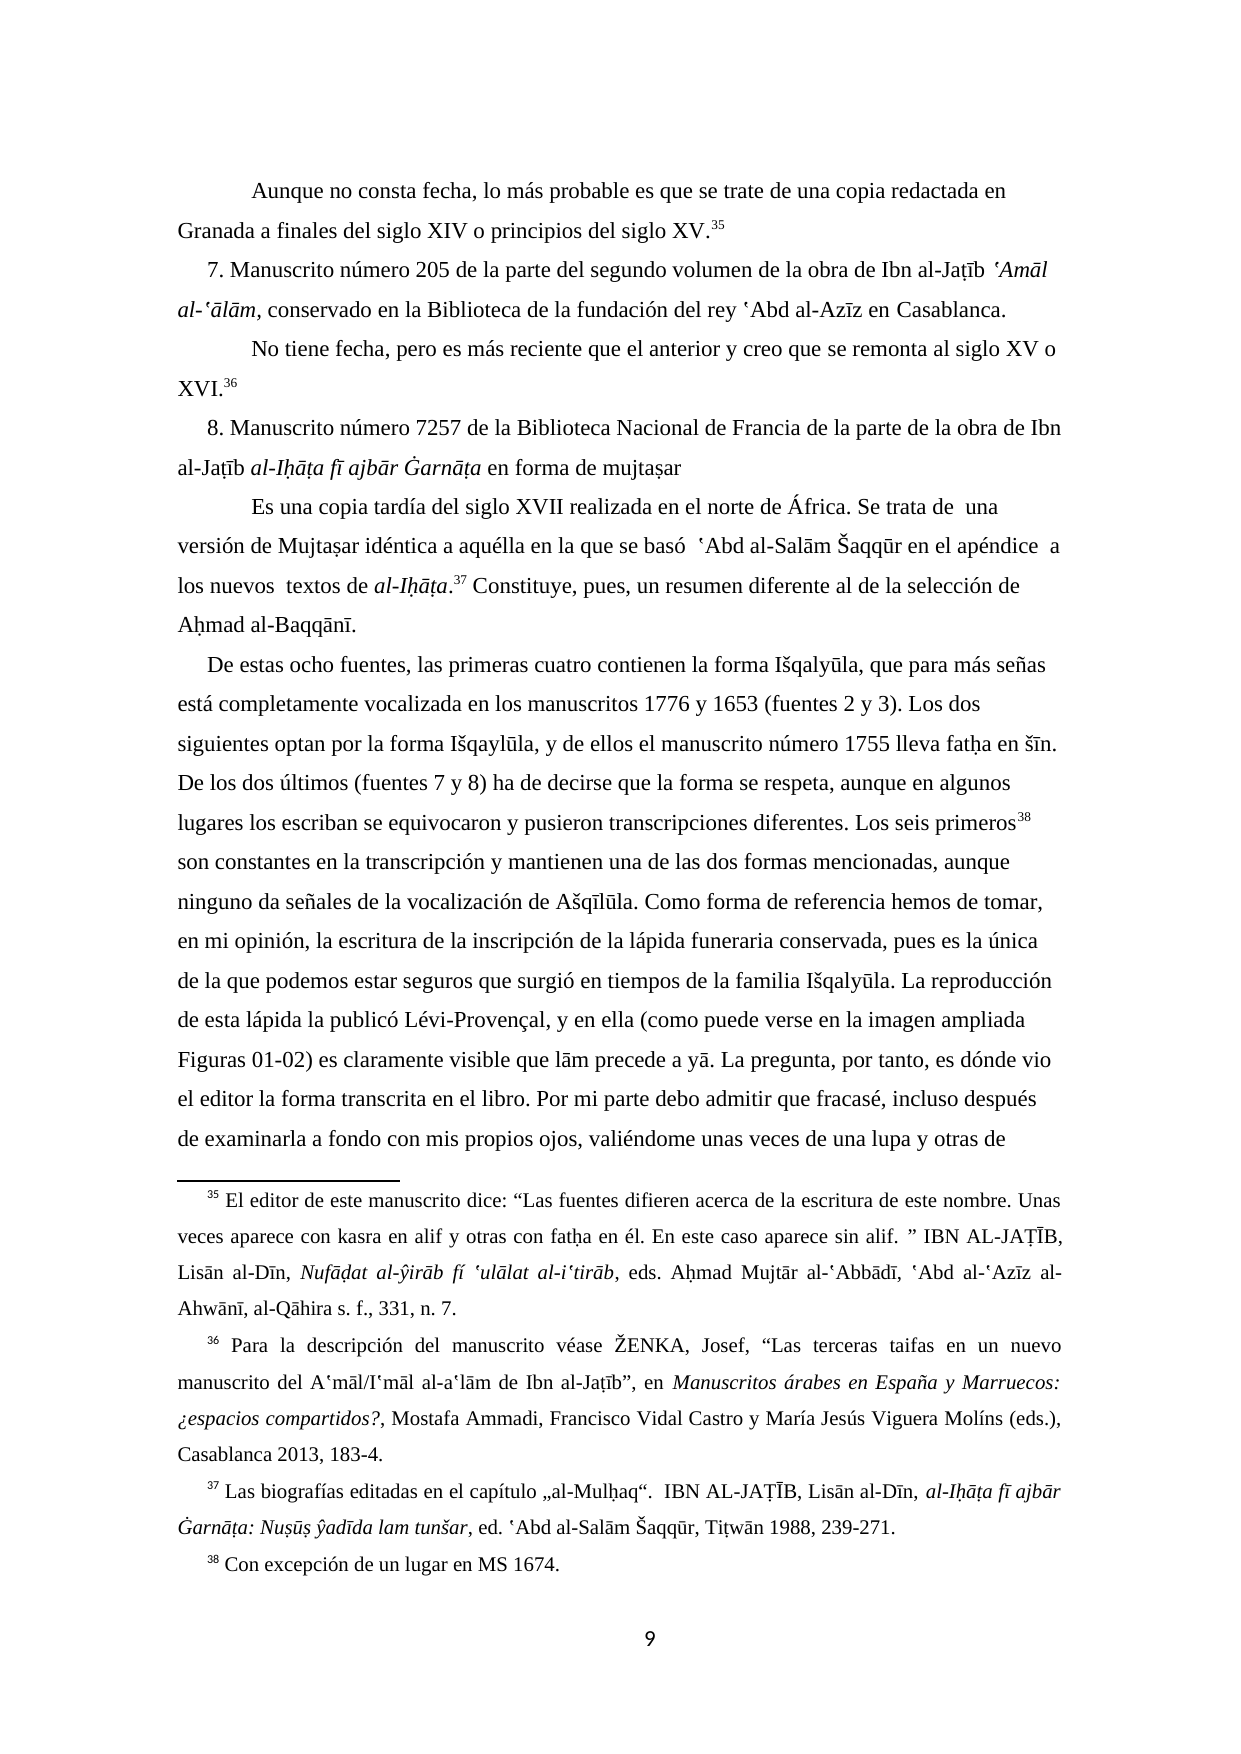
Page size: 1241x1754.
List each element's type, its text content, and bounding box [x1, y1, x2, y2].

text Aunque no consta fecha, lo más probable es que se trate de una copia redactada en Granada a finales del siglo XIV o principios del siglo XV. [177, 177, 1063, 243]
text Es una copia tardía del siglo XVII realizada en el norte de África. Se trata de una versión de Mujtaṣar idéntica a aquélla en la que se basó ‛Abd al-Salām Šaqqūr en el apéndice a los nuevos textos de al-Iḥāṭa. Constituye, pues, un resumen diferente al de la selección de Aḥmad al-Baqqānī. [177, 493, 1063, 638]
text De estas ocho fuentes, las primeras cuatro contienen la forma Išqalyūla, que para más señas está completamente vocalizada en los manuscritos 1776 y 1653 (fuentes 2 y 3). Los dos siguientes optan por la forma Išqaylūla, y de ellos el manuscrito número 1755 lleva fatḥa en šīn. De los dos últimos (fuentes 7 y 8) ha de decirse que la forma se respeta, aunque en algunos lugares los escriban se equivocaron y pusieron transcripciones diferentes. Los seis primeros son constantes en la transcripción y mantienen una de las dos formas mencionadas, aunque ninguno da señales de la vocalización de Ašqīlūla. Como forma de referencia hemos de tomar, en mi opinión, la escritura de la inscripción de la lápida funeraria conservada, pues es la única de la que podemos estar seguros que surgió en tiempos de la familia Išqalyūla. La reproducción de esta lápida la publicó Lévi-Provençal, y en ella (como puede verse en la imagen ampliada Figuras 01-02) es claramente visible que lām precede a yā. La pregunta, por tanto, es dónde vio el editor la forma transcrita en el libro. Por mi parte debo admitir que fracasé, incluso después de examinarla a fondo con mis propios ojos, valiéndome unas veces de una lupa y otras de numerosos retoques con Photoshop, a la hora de ver una forma diferente a Išqalyūla. En la inscripción de la lápida no es visible esa fatḥa en alif transcrita por Lévi-Provençal, por lo que sólo podemos concluir una cosa: en el momento de la muerte de Abū al-Ḥasan Ibn Išqalyūla, su familia había consentido elaborar la inscripción en esta forma libre de puntos y signos diacríticos (اسقليوله). [177, 651, 1063, 1151]
text No tiene fecha, pero es más reciente que el anterior y creo que se remonta al siglo XV o XVI. [177, 335, 1063, 401]
text 8. Manuscrito número 7257 de la Biblioteca Nacional de Francia de la parte de la obra de Ibn al-Jaṭīb al-Iḥāṭa fī ajbār Ġarnāṭa en forma de mujtaṣar [177, 414, 1063, 480]
text 7. Manuscrito número 205 de la parte del segundo volumen de la obra de Ibn al-Jaṭīb ‛Amāl al-‛ālām, conservado en la Biblioteca de la fundación del rey ‛Abd al-Azīz en Casablanca. [177, 256, 1063, 322]
